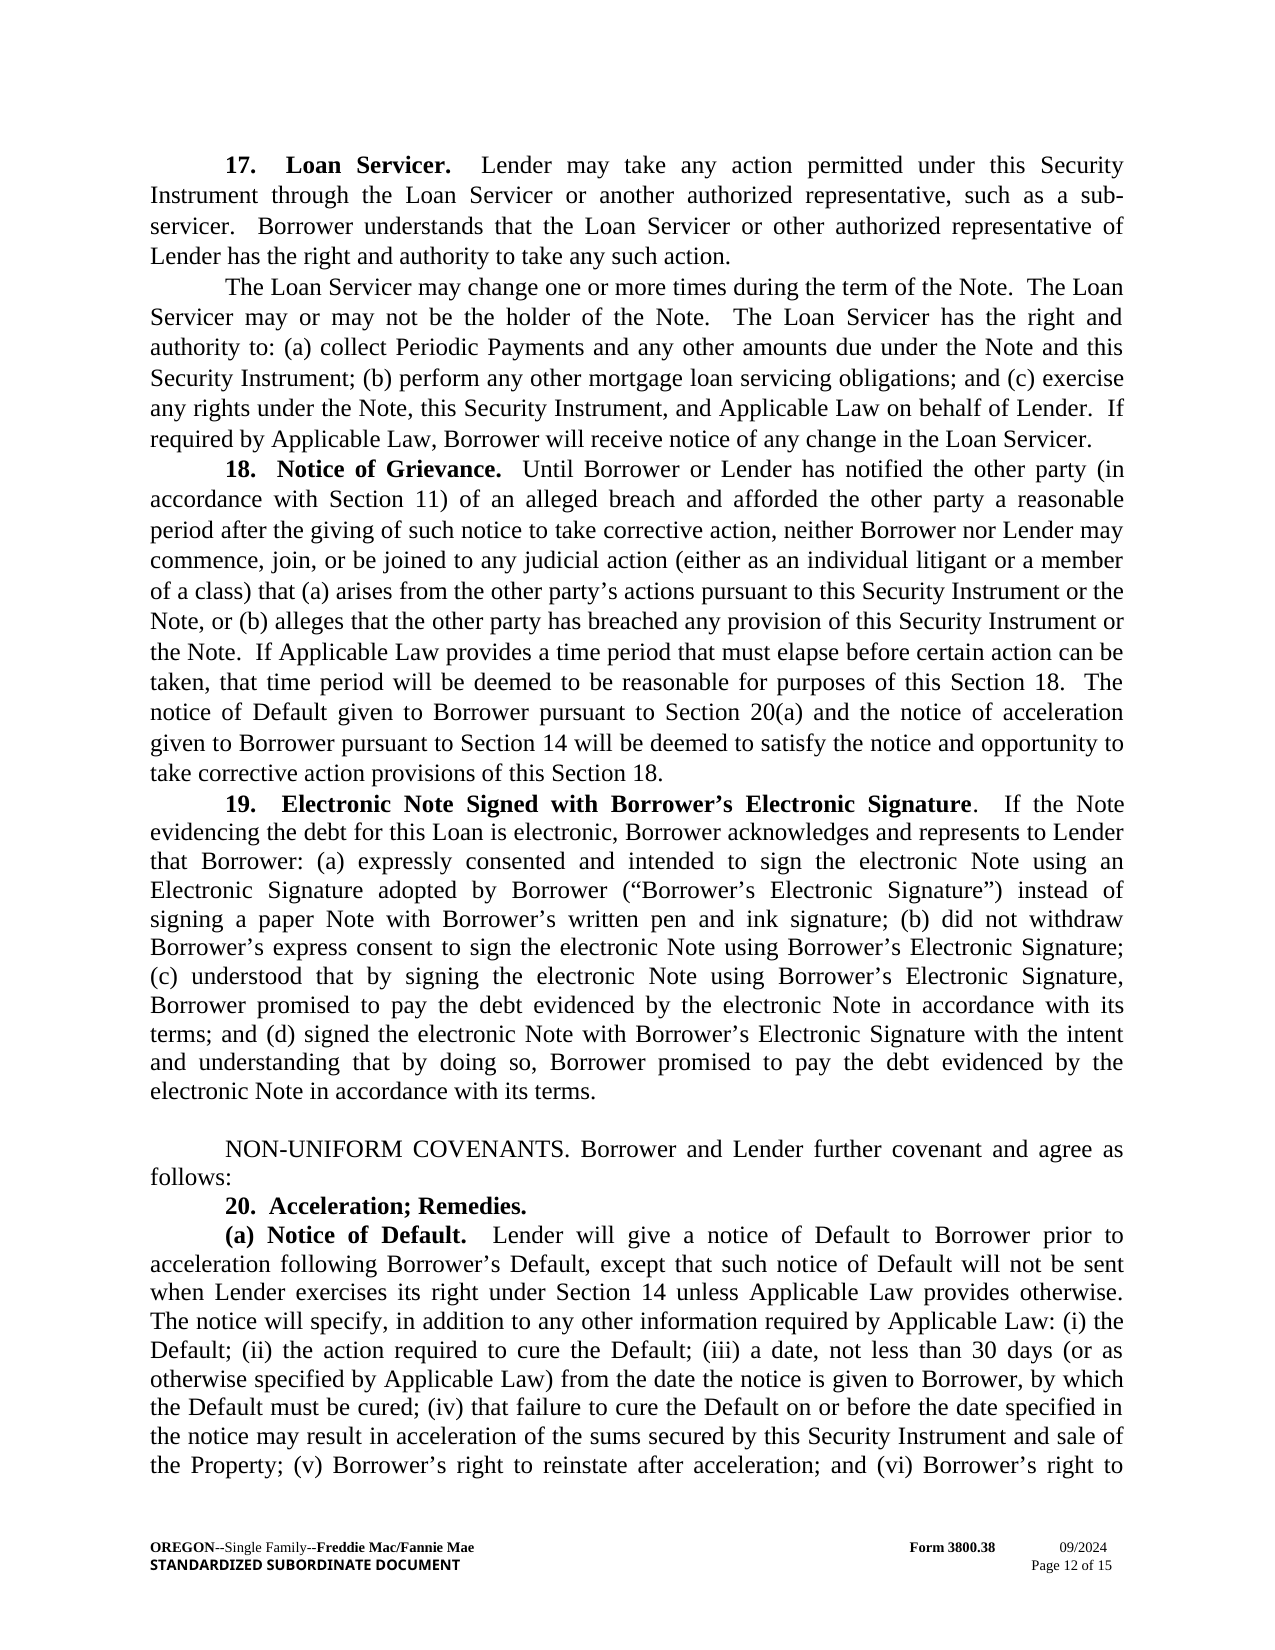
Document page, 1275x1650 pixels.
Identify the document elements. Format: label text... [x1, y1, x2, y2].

text NON-UNIFORM COVENANTS. Borrower and Lender further covenant and agree as follows: [150, 1134, 1125, 1191]
text 18. Notice of Grievance. Until Borrower or Lender has notified the other party (in accordance with Section 11) of an alleged breach and afforded the other party a reasonable period after the giving of such notice to take corrective action, neither Borrower nor Lender may commence, join, or be joined to any judicial action (either as an individual litigant or a member of a class) that (a) arises from the other party’s actions pursuant to this Security Instrument or the Note, or (b) alleges that the other party has breached any provision of this Security Instrument or the Note. If Applicable Law provides a time period that must elapse before certain action can be taken, that time period will be deemed to be reasonable for purposes of this Section 18. The notice of Default given to Borrower pursuant to Section 20(a) and the notice of acceleration given to Borrower pursuant to Section 14 will be deemed to satisfy the notice and opportunity to take corrective action provisions of this Section 18. [150, 454, 1125, 787]
text 17. Loan Servicer. Lender may take any action permitted under this Security Instrument through the Loan Servicer or another authorized representative, such as a sub-servicer. Borrower understands that the Loan Servicer or other authorized representative of Lender has the right and authority to take any such action. [150, 150, 1125, 270]
text The Loan Servicer may change one or more times during the term of the Note. The Loan Servicer may or may not be the holder of the Note. The Loan Servicer has the right and authority to: (a) collect Periodic Payments and any other amounts due under the Note and this Security Instrument; (b) perform any other mortgage loan servicing obligations; and (c) exercise any rights under the Note, this Security Instrument, and Applicable Law on behalf of Lender. If required by Applicable Law, Borrower will receive notice of any change in the Loan Servicer. [150, 272, 1125, 452]
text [150, 1220, 1125, 1479]
text 20. Acceleration; Remedies. [150, 1191, 1125, 1220]
text 19. Electronic Note Signed with Borrower’s Electronic Signature. If the Note evidencing the debt for this Loan is electronic, Borrower acknowledges and represents to Lender that Borrower: (a) expressly consented and intended to sign the electronic Note using an Electronic Signature adopted by Borrower (“Borrower’s Electronic Signature”) instead of signing a paper Note with Borrower’s written pen and ink signature; (b) did not withdraw Borrower’s express consent to sign the electronic Note using Borrower’s Electronic Signature; (c) understood that by signing the electronic Note using Borrower’s Electronic Signature, Borrower promised to pay the debt evidenced by the electronic Note in accordance with its terms; and (d) signed the electronic Note with Borrower’s Electronic Signature with the intent and understanding that by doing so, Borrower promised to pay the debt evidenced by the electronic Note in accordance with its terms. [150, 789, 1125, 1105]
